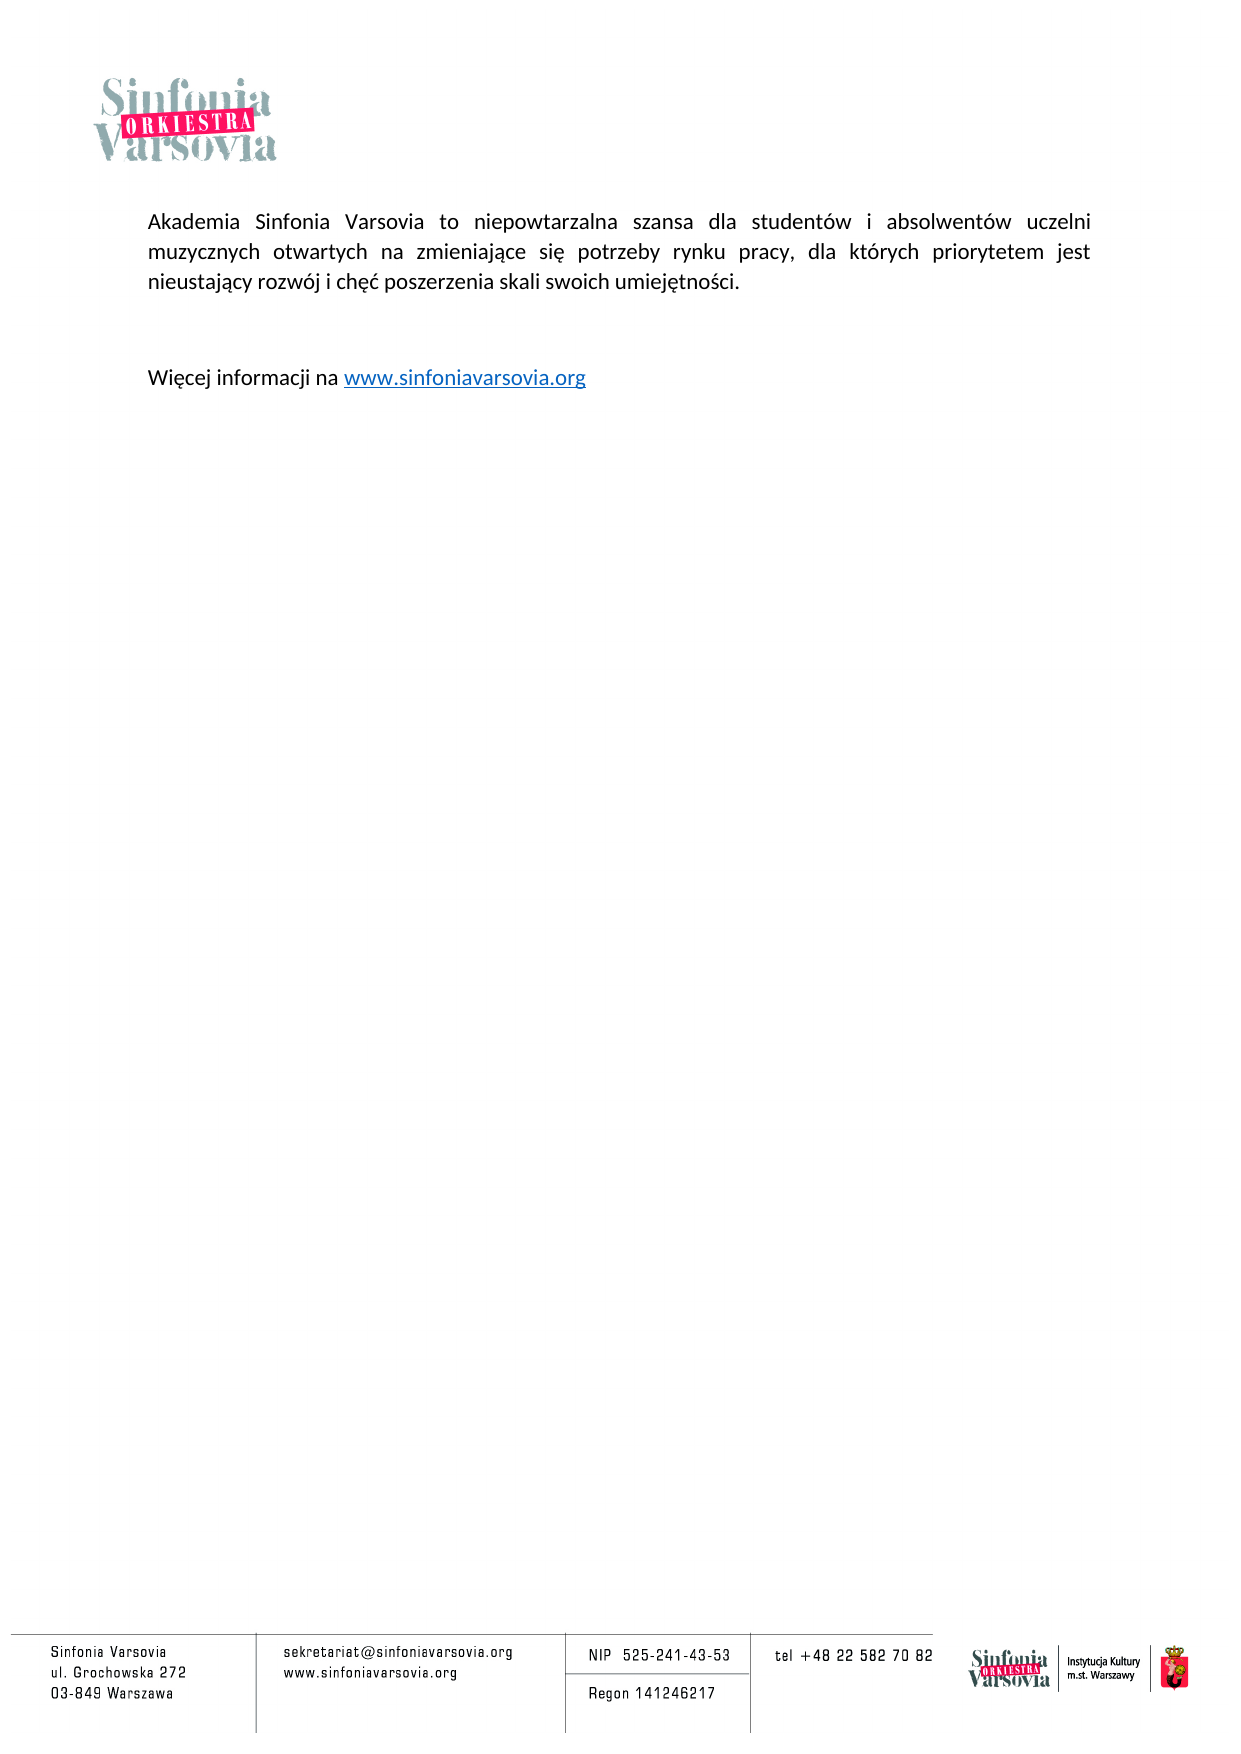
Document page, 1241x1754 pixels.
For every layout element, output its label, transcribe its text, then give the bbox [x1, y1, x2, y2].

text Więcej informacji na www.sinfoniavarsovia.org [148, 363, 1093, 391]
picture [10, 9, 1230, 1733]
text Akademia Sinfonia Varsovia to niepowtarzalna szansa dla studentów i absolwentów uczelni muzycznych otwartych na zmieniające się potrzeby rynku pracy, dla których priorytetem jest nieustający rozwój i chęć poszerzenia skali swoich umiejętności. [148, 207, 1093, 295]
